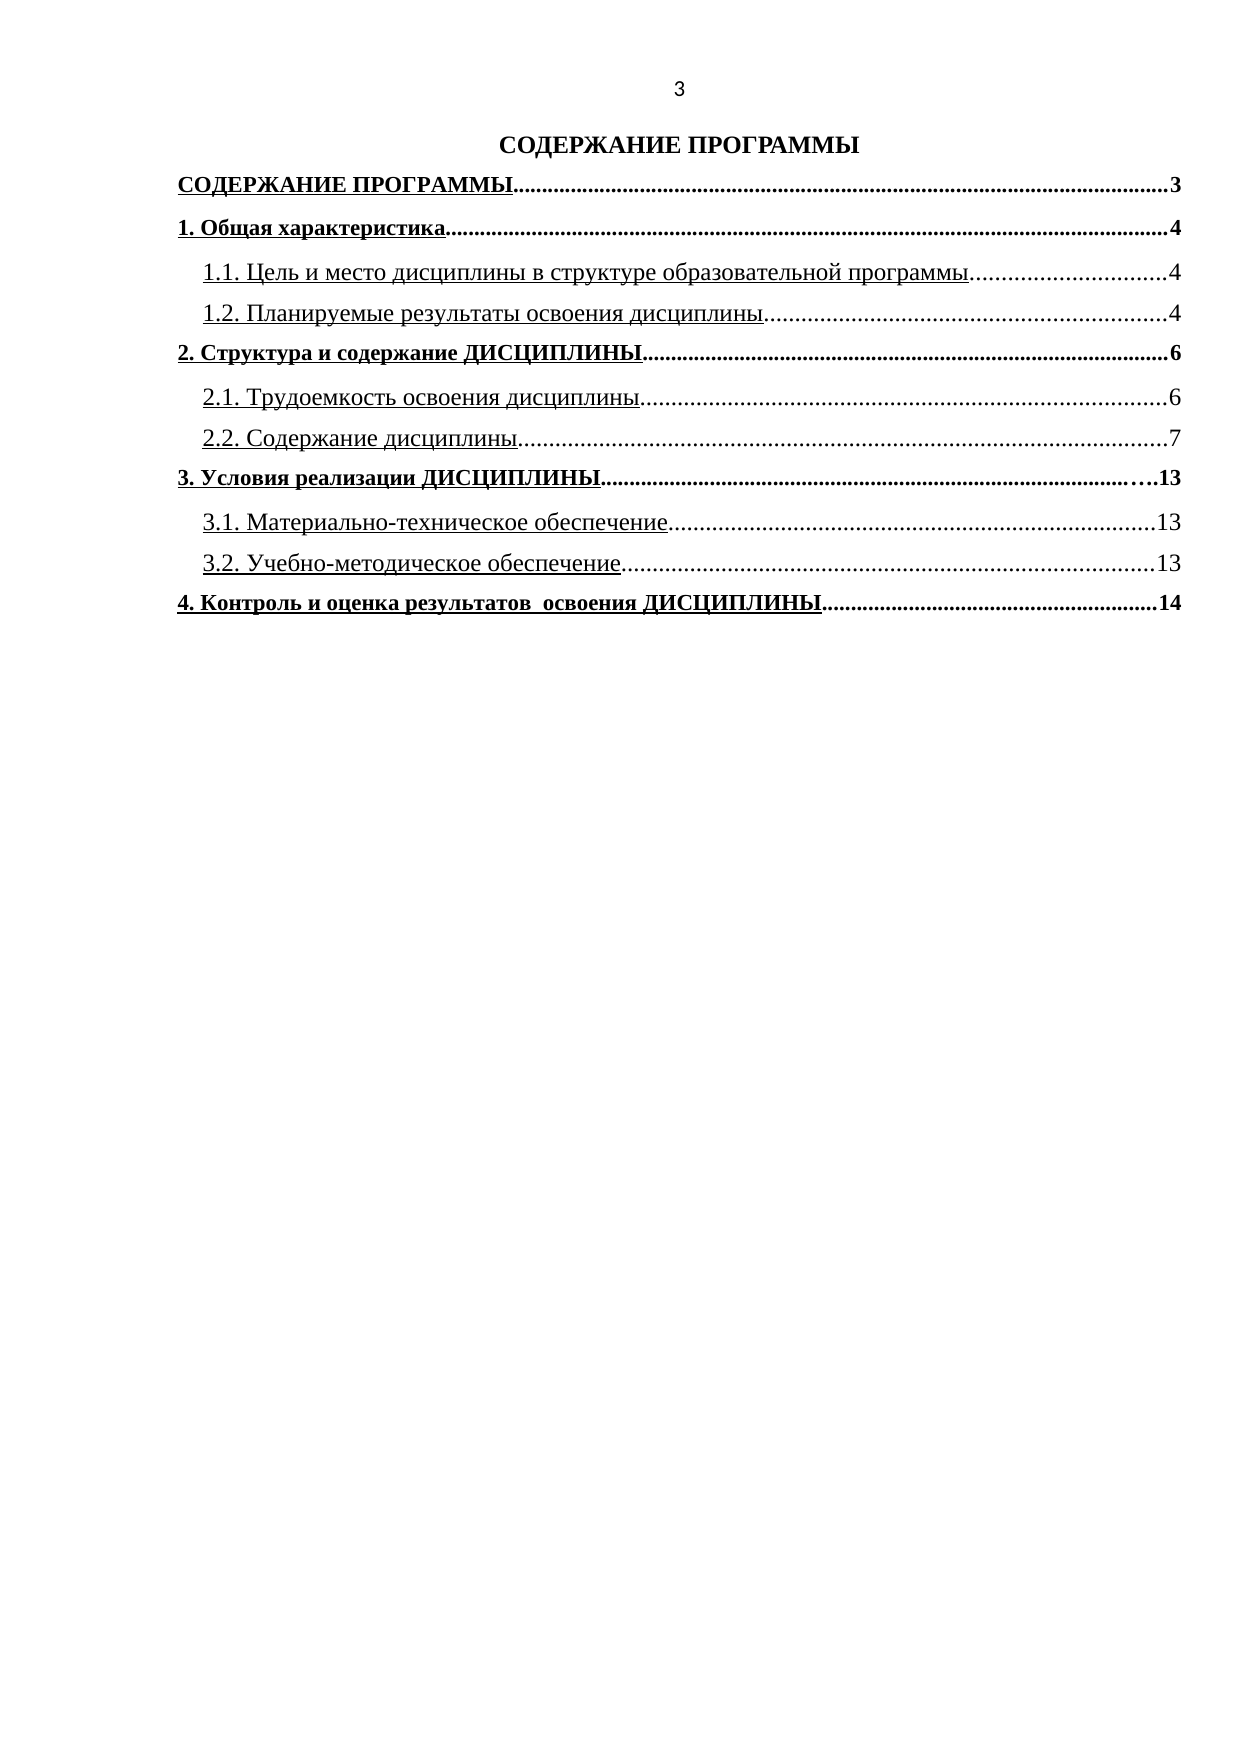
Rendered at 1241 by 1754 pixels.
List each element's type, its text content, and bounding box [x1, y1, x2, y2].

text 3.1. Материально-техническое обеспечение 13 [202, 507, 1181, 536]
text 1.2. Планируемые результаты освоения дисциплины 4 [202, 298, 1181, 327]
text 1.1. Цель и место дисциплины в структуре образовательной программы 4 [202, 257, 1181, 285]
text СОДЕРЖАНИЕ ПРОГРАММЫ [177, 130, 1181, 159]
text 1. Общая характеристика 4 [177, 214, 1181, 240]
text 4. Контроль и оценка результатов освоения ДИСЦИПЛИНЫ 14 [177, 589, 1181, 616]
text 3. Условия реализации ДИСЦИПЛИНЫ ….13 [177, 464, 1181, 491]
text 3.2. Учебно-методическое обеспечение 13 [202, 548, 1181, 577]
text 2. Структура и содержание ДИСЦИПЛИНЫ 6 [177, 339, 1181, 365]
text 2.2. Содержание дисциплины 7 [202, 423, 1181, 452]
text СОДЕРЖАНИЕ ПРОГРАММЫ 3 [177, 171, 1181, 197]
text 2.1. Трудоемкость освоения дисциплины 6 [202, 382, 1181, 411]
